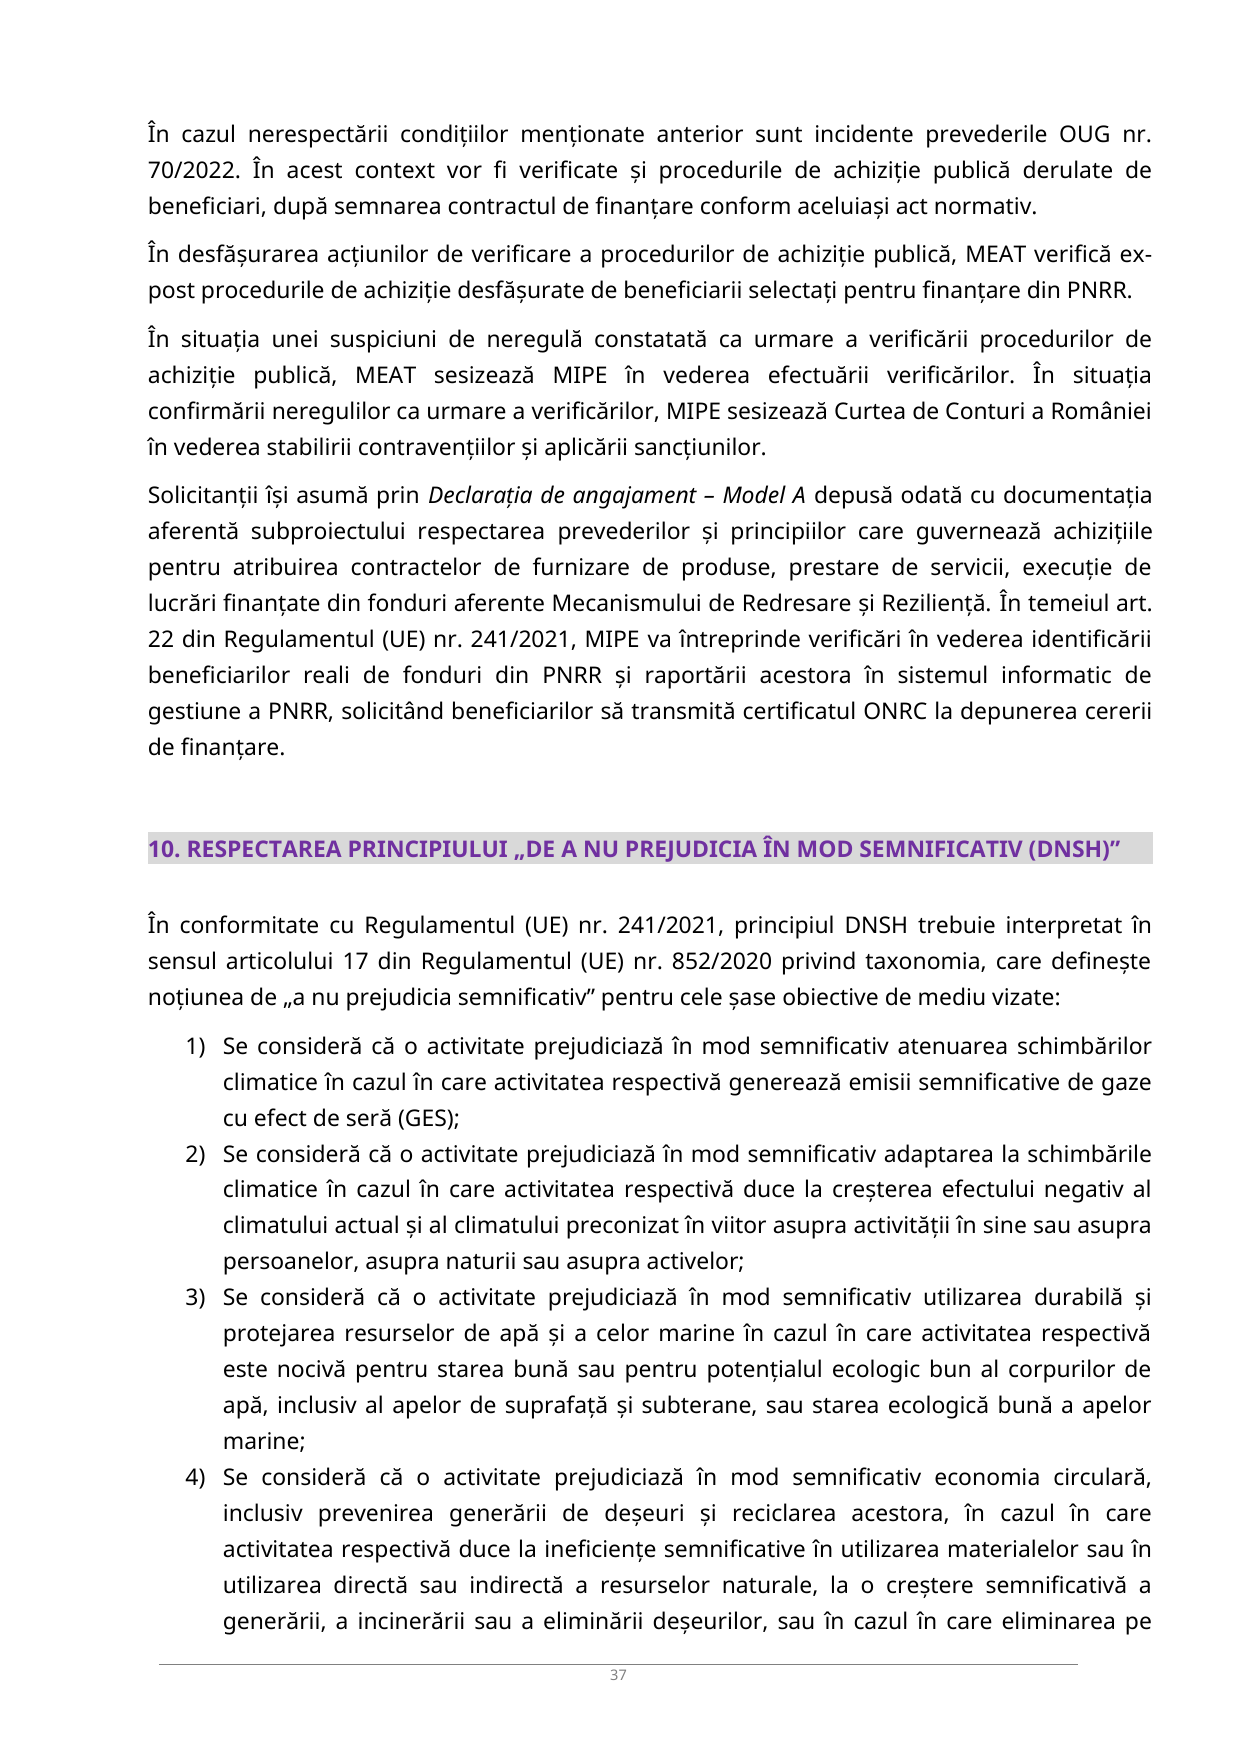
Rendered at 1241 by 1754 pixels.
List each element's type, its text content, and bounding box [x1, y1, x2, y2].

text În desfășurarea acțiunilor de verificare a procedurilor de achiziție publică, MEAT verifică ex-post procedurile de achiziție desfășurate de beneficiarii selectați pentru finanțare din PNRR. [148, 238, 1153, 306]
text În cazul nerespectării condițiilor menționate anterior sunt incidente prevederile OUG nr. 70/2022. În acest context vor fi verificate și procedurile de achiziție publică derulate de beneficiari, după semnarea contractul de finanțare conform aceluiași act normativ. [148, 118, 1153, 221]
text În situația unei suspiciuni de neregulă constatată ca urmare a verificării procedurilor de achiziție publică, MEAT sesizează MIPE în vederea efectuării verificărilor. În situația confirmării neregulilor ca urmare a verificărilor, MIPE sesizează Curtea de Conturi a României în vederea stabilirii contravențiilor și aplicării sancțiunilor. [148, 323, 1153, 462]
text În conformitate cu Regulamentul (UE) nr. 241/2021, principiul DNSH trebuie interpretat în sensul articolului 17 din Regulamentul (UE) nr. 852/2020 privind taxonomia, care definește noțiunea de „a nu prejudicia semnificativ” pentru cele șase obiective de mediu vizate: [148, 909, 1153, 1012]
list Se consideră că o activitate prejudiciază în mod semnificativ adaptarea la schimbările climatice în cazul în care activitatea respectivă duce la creșterea efectului negativ al climatului actual și al climatului preconizat în viitor asupra activității în sine sau asupra persoanelor, asupra naturii sau asupra activelor; [185, 1137, 1153, 1277]
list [185, 1461, 1153, 1636]
subtitle 10. RESPECTAREA PRINCIPIULUI „DE A NU PREJUDICIA ÎN MOD SEMNIFICATIV (DNSH)” [148, 832, 1153, 864]
text Solicitanții își asumă prin Declarația de angajament – Model A depusă odată cu documentația aferentă subproiectului respectarea prevederilor și principiilor care guvernează achizițiile pentru atribuirea contractelor de furnizare de produse, prestare de servicii, execuție de lucrări finanțate din fonduri aferente Mecanismului de Redresare și Reziliență. În temeiul art. 22 din Regulamentul (UE) nr. 241/2021, MIPE va întreprinde verificări în vederea identificării beneficiarilor reali de fonduri din PNRR și raportării acestora în sistemul informatic de gestiune a PNRR, solicitând beneficiarilor să transmită certificatul ONRC la depunerea cererii de finanțare. [148, 479, 1153, 762]
list Se consideră că o activitate prejudiciază în mod semnificativ utilizarea durabilă și protejarea resurselor de apă și a celor marine în cazul în care activitatea respectivă este nocivă pentru starea bună sau pentru potențialul ecologic bun al corpurilor de apă, inclusiv al apelor de suprafață și subterane, sau starea ecologică bună a apelor marine; [185, 1281, 1153, 1456]
list Se consideră că o activitate prejudiciază în mod semnificativ atenuarea schimbărilor climatice în cazul în care activitatea respectivă generează emisii semnificative de gaze cu efect de seră (GES); [185, 1030, 1153, 1133]
